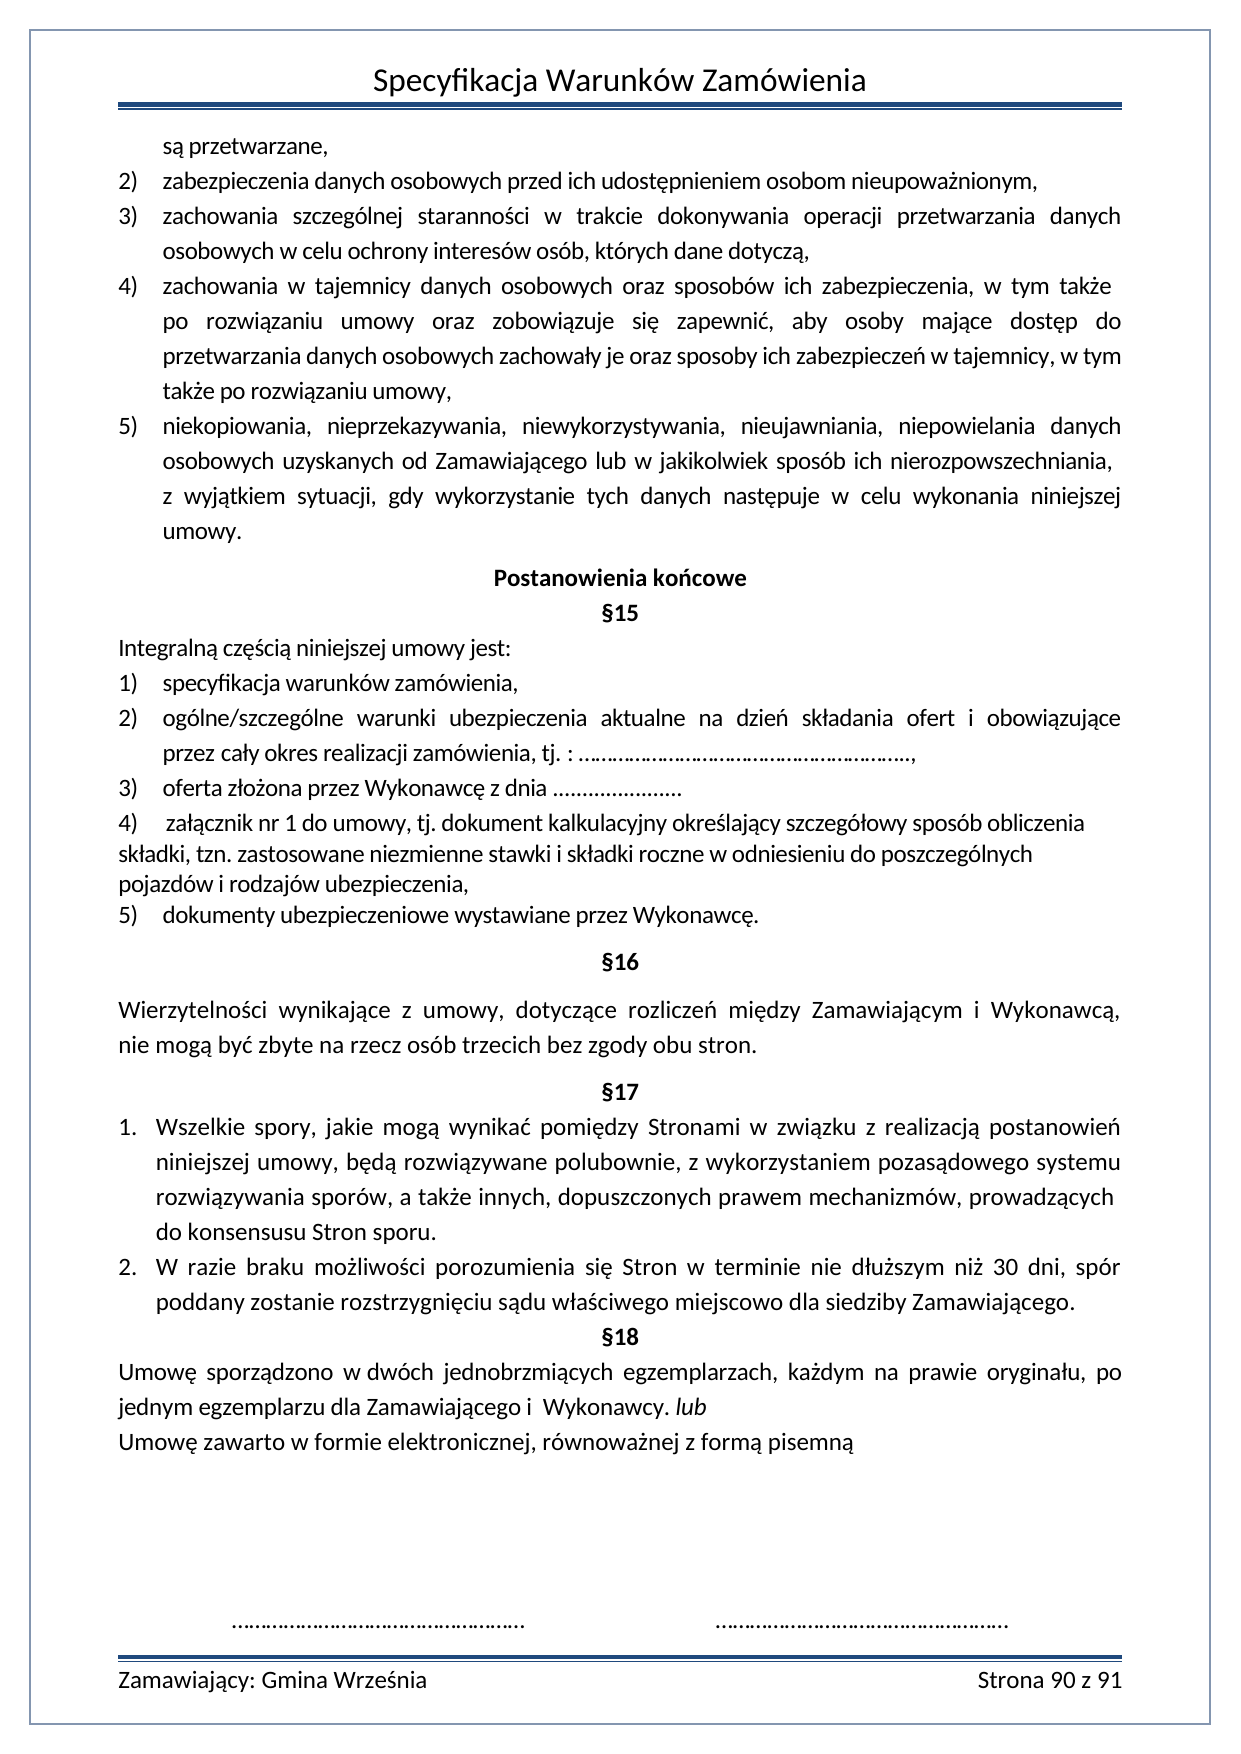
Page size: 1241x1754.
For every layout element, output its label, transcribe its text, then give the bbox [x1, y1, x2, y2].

list specyfikacja warunków zamówienia, [118, 667, 1122, 698]
list W razie braku możliwości porozumienia się Stron w terminie nie dłuższym niż 30 dni, spór poddany zostanie rozstrzygnięciu sądu właściwego miejscowo dla siedziby Zamawiającego. [118, 1251, 1122, 1317]
text Wierzytelności wynikające z umowy, dotyczące rozliczeń między Zamawiającym i Wykonawcą, nie mogą być zbyte na rzecz osób trzecich bez zgody obu stron. [118, 994, 1122, 1059]
list niekopiowania, nieprzekazywania, niewykorzystywania, nieujawniania, niepowielania danych osobowych uzyskanych od Zamawiającego lub w jakikolwiek sposób ich nierozpowszechniania, z wyjątkiem sytuacji, gdy wykorzystanie tych danych następuje w celu wykonania niniejszej umowy. [118, 410, 1122, 545]
text §18 [118, 1321, 1122, 1352]
text §15 [118, 597, 1122, 628]
list załącznik nr 1 do umowy, tj. dokument kalkulacyjny określający szczegółowy sposób obliczenia składki, tzn. zastosowane niezmienne stawki i składki roczne w odniesieniu do poszczególnych pojazdów i rodzajów ubezpieczenia, [118, 807, 1122, 899]
text Postanowienia końcowe [118, 562, 1122, 593]
list zachowania w tajemnicy danych osobowych oraz sposobów ich zabezpieczenia, w tym także po rozwiązaniu umowy oraz zobowiązuje się zapewnić, aby osoby mające dostęp do przetwarzania danych osobowych zachowały je oraz sposoby ich zabezpieczeń w tajemnicy, w tym także po rozwiązaniu umowy, [118, 270, 1122, 405]
table_header …………………………………………… [620, 1566, 1104, 1639]
list dokumenty ubezpieczeniowe wystawiane przez Wykonawcę. [118, 899, 1122, 929]
text Umowę zawarto w formie elektronicznej, równoważnej z formą pisemną [118, 1426, 1122, 1457]
text §16 [118, 946, 1122, 977]
list zabezpieczenia danych osobowych przed ich udostępnieniem osobom nieupoważnionym, [118, 165, 1122, 195]
text §17 [118, 1076, 1122, 1107]
list oferta złożona przez Wykonawcę z dnia ...................... [118, 772, 1122, 803]
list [118, 130, 1122, 160]
text Umowę sporządzono w dwóch jednobrzmiących egzemplarzach, każdym na prawie oryginału, po jednym egzemplarzu dla Zamawiającego i Wykonawcy. lub [118, 1356, 1122, 1422]
list zachowania szczególnej staranności w trakcie dokonywania operacji przetwarzania danych osobowych w celu ochrony interesów osób, których dane dotyczą, [118, 200, 1122, 265]
list ogólne/szczególne warunki ubezpieczenia aktualne na dzień składania ofert i obowiązujące przez cały okres realizacji zamówienia, tj. : ………………………………………………….., [118, 702, 1122, 768]
table_header …………………………………………… [136, 1566, 620, 1639]
text Integralną częścią niniejszej umowy jest: [118, 632, 1122, 663]
list Wszelkie spory, jakie mogą wynikać pomiędzy Stronami w związku z realizacją postanowień niniejszej umowy, będą rozwiązywane polubownie, z wykorzystaniem pozasądowego systemu rozwiązywania sporów, a także innych, dopuszczonych prawem mechanizmów, prowadzących do konsensusu Stron sporu. [118, 1111, 1122, 1247]
